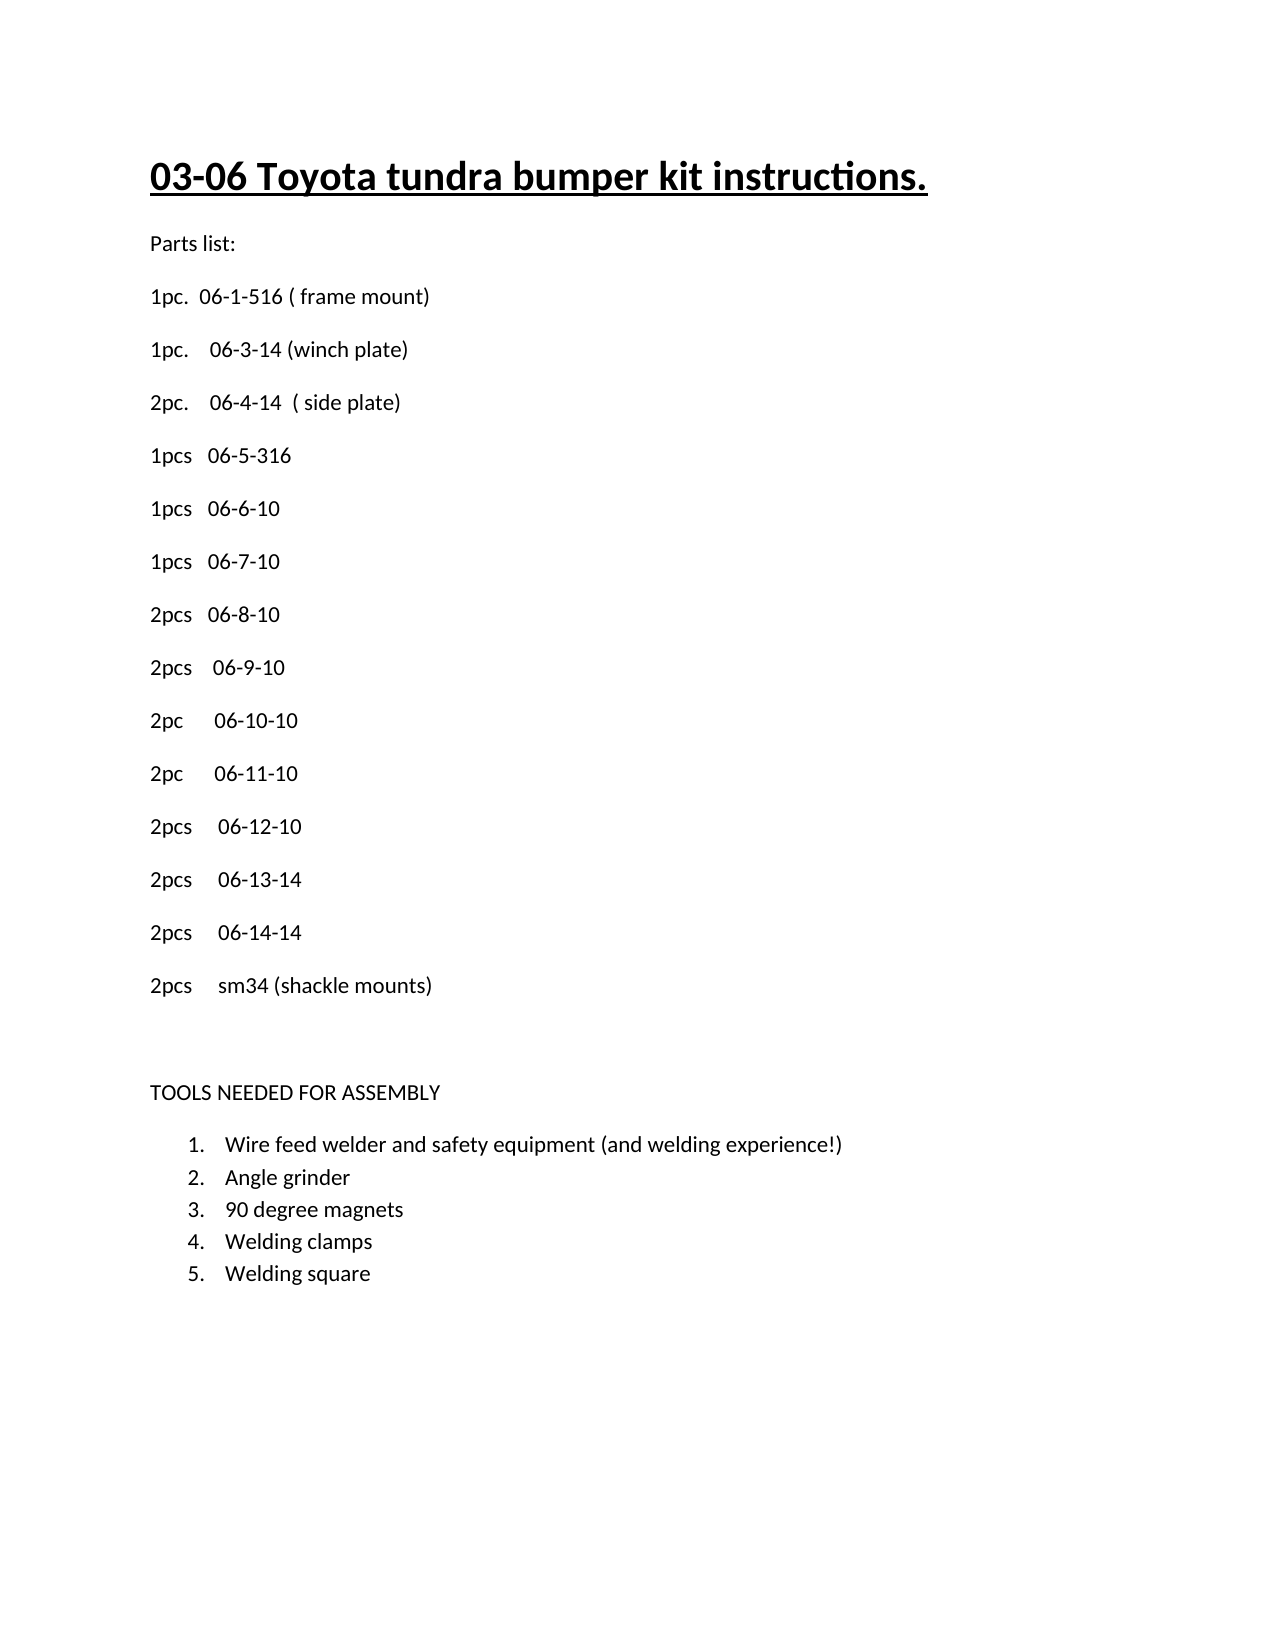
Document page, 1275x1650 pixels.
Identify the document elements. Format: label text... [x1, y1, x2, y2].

list Wire feed welder and safety equipment (and welding experience!) [187, 1131, 1125, 1159]
text 2pc 06-10-10 [150, 706, 1125, 734]
list Welding clamps [187, 1227, 1125, 1255]
text 2pcs 06-12-10 [150, 812, 1125, 841]
text 2pcs 06-8-10 [150, 600, 1125, 628]
text 1pcs 06-7-10 [150, 547, 1125, 575]
text 2pcs 06-14-14 [150, 918, 1125, 947]
list 90 degree magnets [187, 1195, 1125, 1223]
text TOOLS NEEDED FOR ASSEMBLY [150, 1078, 1125, 1106]
text 1pcs 06-5-316 [150, 441, 1125, 469]
text 2pcs 06-9-10 [150, 653, 1125, 681]
list Welding square [187, 1259, 1125, 1287]
list Angle grinder [187, 1163, 1125, 1191]
text 2pc. 06-4-14 ( side plate) [150, 388, 1125, 416]
text 2pcs 06-13-14 [150, 866, 1125, 893]
text 1pc. 06-3-14 (winch plate) [150, 335, 1125, 363]
text 1pc. 06-1-516 ( frame mount) [150, 282, 1125, 310]
text Parts list: [150, 229, 1125, 257]
text 2pc 06-11-10 [150, 759, 1125, 787]
text 2pcs sm34 (shackle mounts) [150, 972, 1125, 999]
text 03-06 Toyota tundra bumper kit instructions. [150, 150, 1125, 201]
text 1pcs 06-6-10 [150, 494, 1125, 522]
